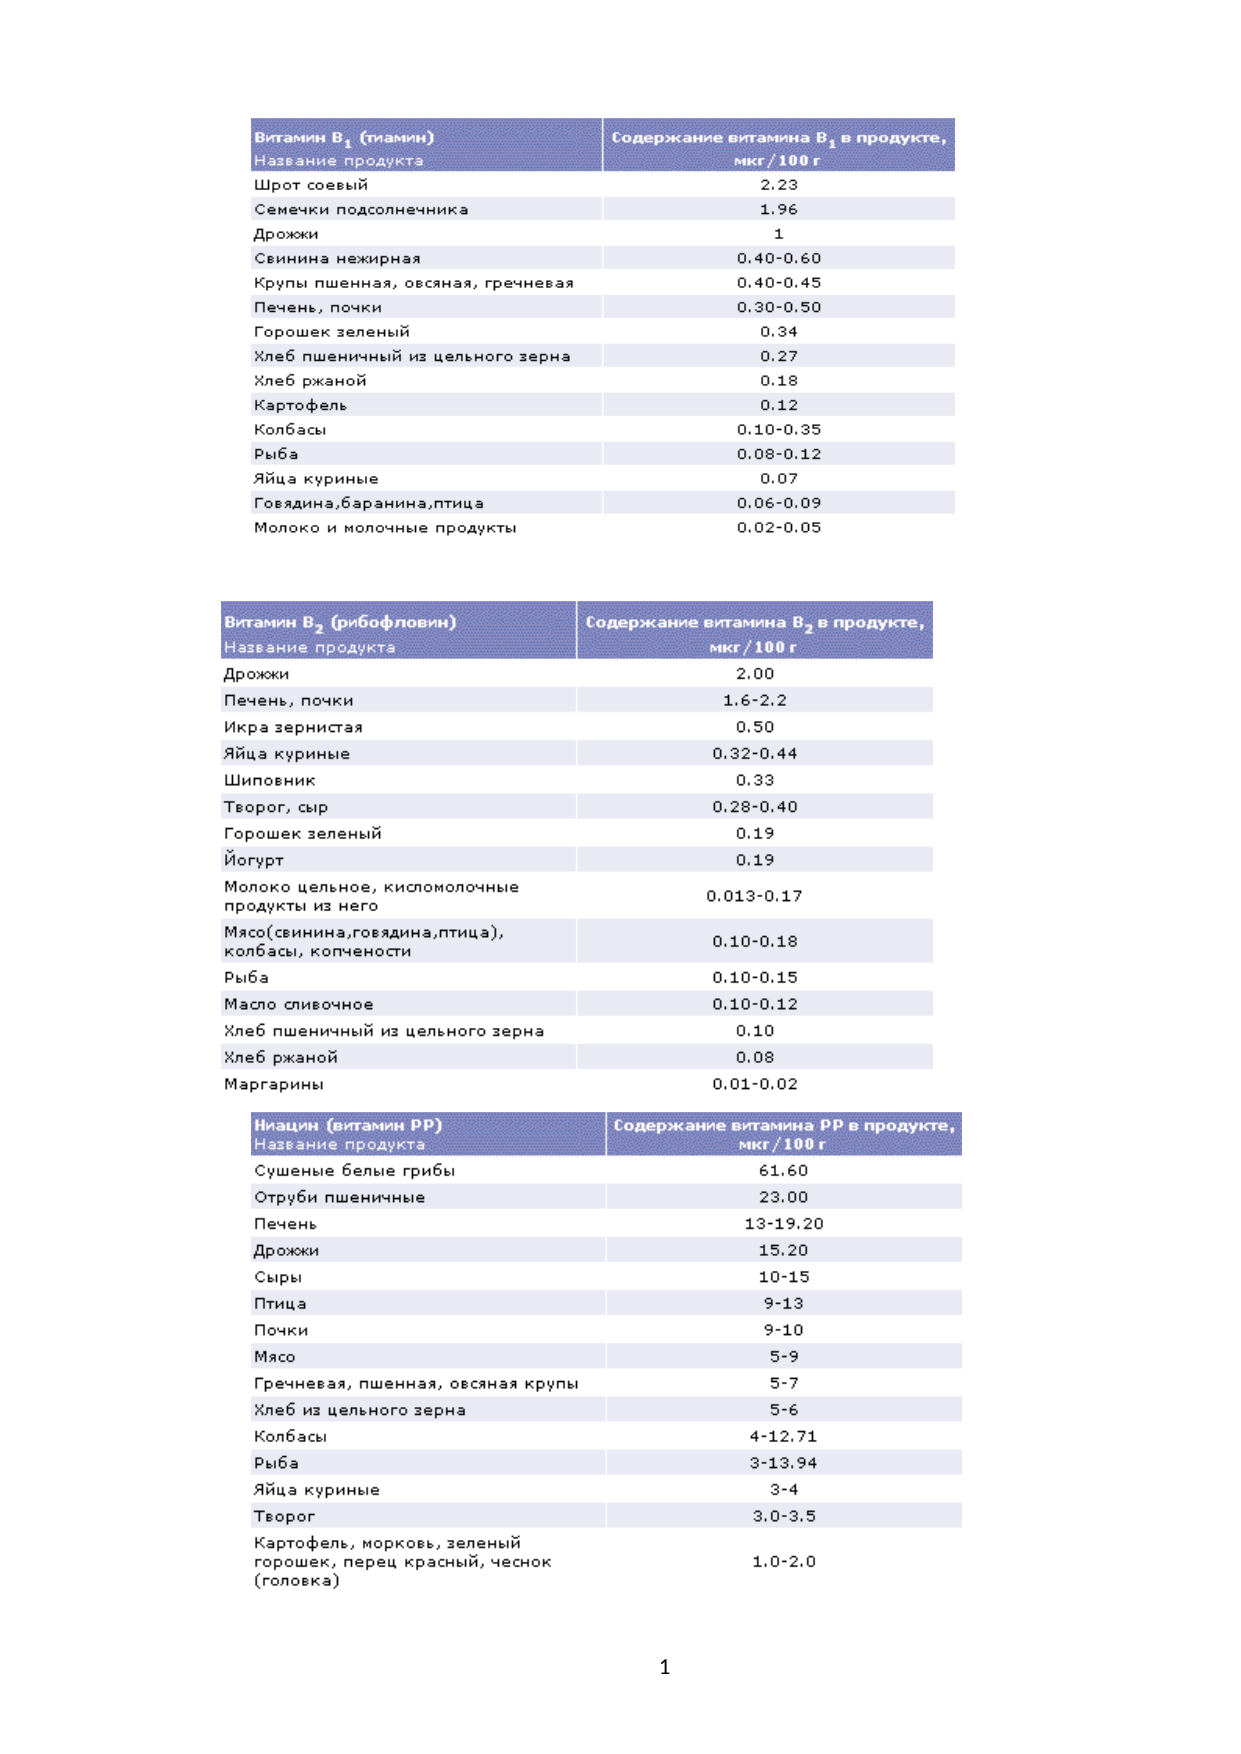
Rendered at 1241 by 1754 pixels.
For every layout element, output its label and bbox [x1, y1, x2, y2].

picture [251, 1112, 962, 1600]
picture [221, 601, 933, 1099]
picture [251, 118, 955, 537]
